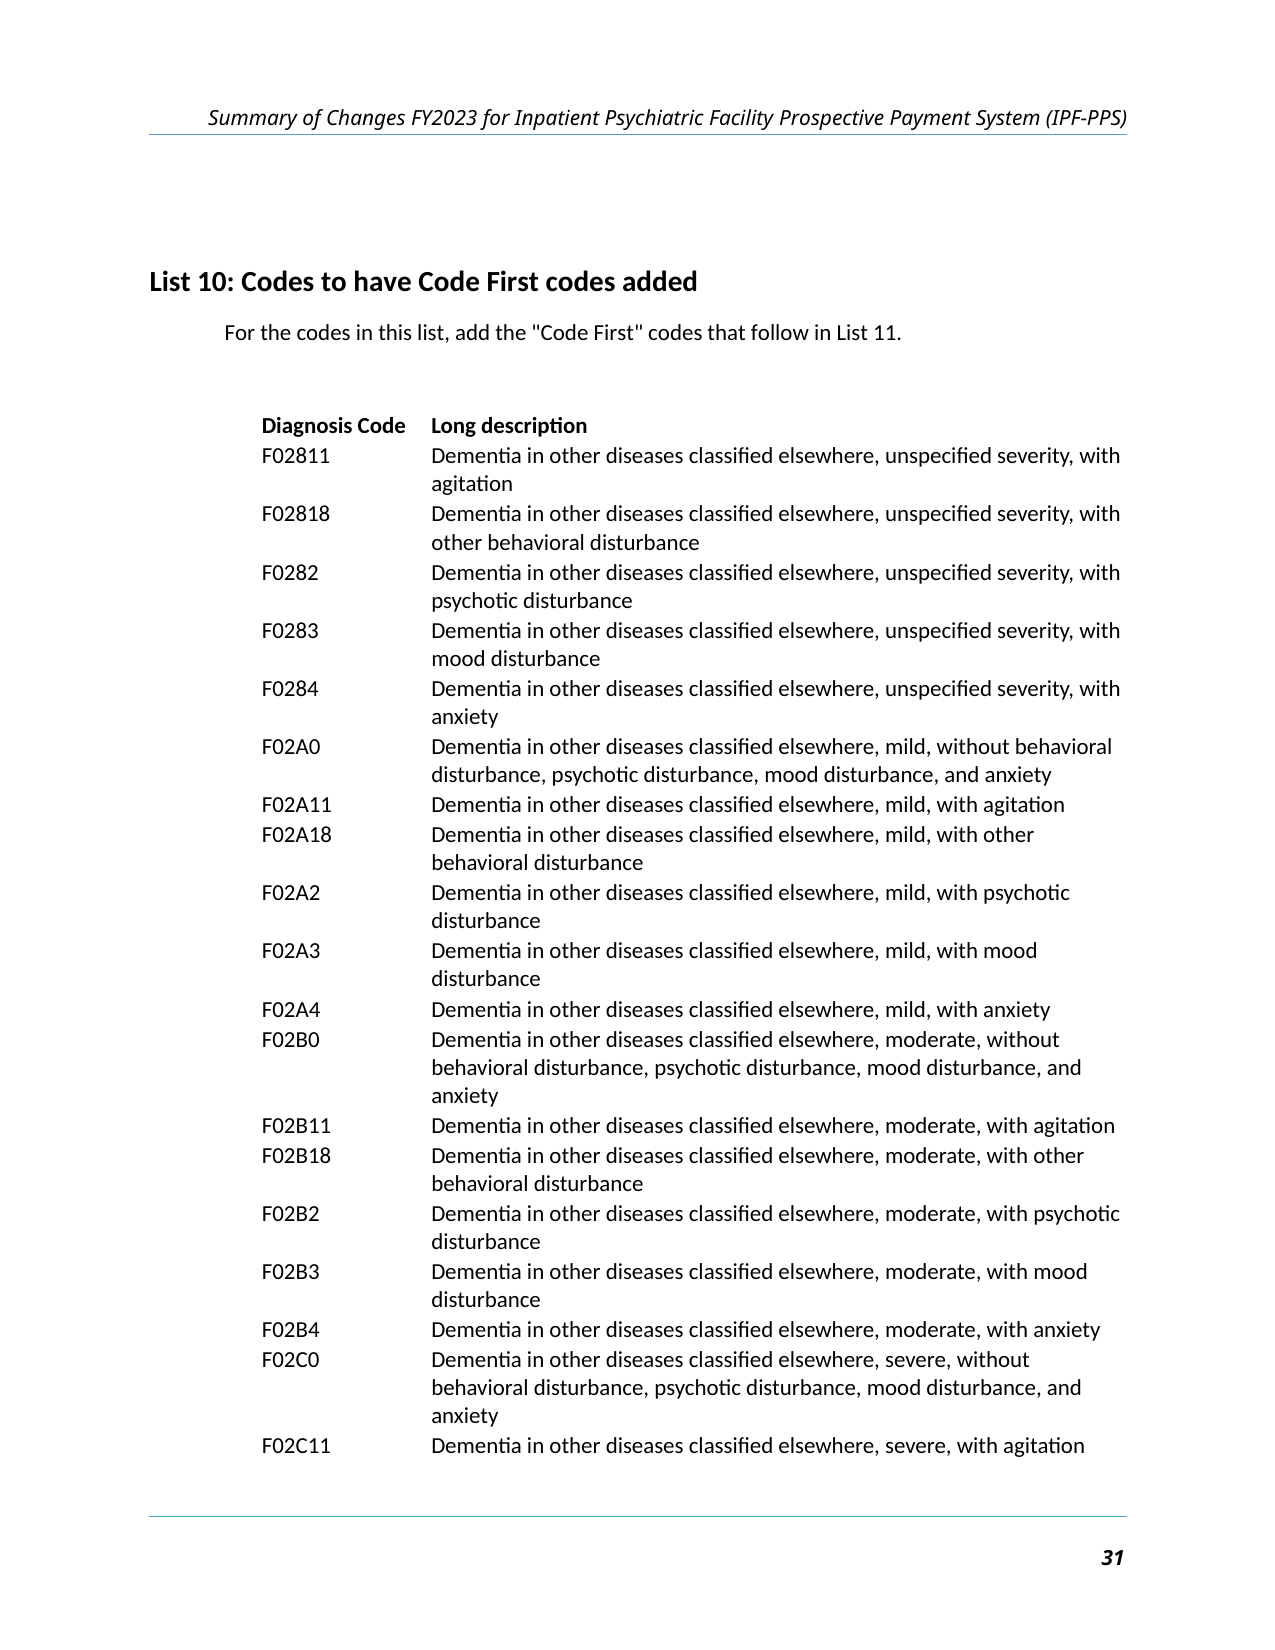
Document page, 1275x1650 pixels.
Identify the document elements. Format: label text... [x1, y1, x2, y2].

list F02B3 Dementia in other diseases classified elsewhere, moderate, with mood disturbance [262, 1257, 1127, 1313]
list Diagnosis Code Long description [262, 411, 1127, 439]
list F02C0 Dementia in other diseases classified elsewhere, severe, without behavioral disturbance, psychotic disturbance, mood disturbance, and anxiety [262, 1346, 1127, 1429]
list F0284 Dementia in other diseases classified elsewhere, unspecified severity, with anxiety [262, 674, 1127, 730]
list F0282 Dementia in other diseases classified elsewhere, unspecified severity, with psychotic disturbance [262, 558, 1127, 614]
list F02A11 Dementia in other diseases classified elsewhere, mild, with agitation [262, 790, 1127, 818]
text For the codes in this list, add the "Code First" codes that follow in List 11. [224, 318, 1127, 346]
list F02A0 Dementia in other diseases classified elsewhere, mild, without behavioral disturbance, psychotic disturbance, mood disturbance, and anxiety [262, 732, 1127, 788]
list F0283 Dementia in other diseases classified elsewhere, unspecified severity, with mood disturbance [262, 616, 1127, 672]
list F02B18 Dementia in other diseases classified elsewhere, moderate, with other behavioral disturbance [262, 1141, 1127, 1197]
list F02A3 Dementia in other diseases classified elsewhere, mild, with mood disturbance [262, 937, 1127, 993]
list F02B4 Dementia in other diseases classified elsewhere, moderate, with anxiety [262, 1315, 1127, 1343]
list F02A4 Dementia in other diseases classified elsewhere, mild, with anxiety [262, 995, 1127, 1023]
list F02B0 Dementia in other diseases classified elsewhere, moderate, without behavioral disturbance, psychotic disturbance, mood disturbance, and anxiety [262, 1025, 1127, 1109]
list F02A18 Dementia in other diseases classified elsewhere, mild, with other behavioral disturbance [262, 820, 1127, 876]
subtitle List 10: Codes to have Code First codes added [149, 263, 1127, 299]
list F02818 Dementia in other diseases classified elsewhere, unspecified severity, with other behavioral disturbance [262, 499, 1127, 556]
list F02A2 Dementia in other diseases classified elsewhere, mild, with psychotic disturbance [262, 878, 1127, 934]
list F02B2 Dementia in other diseases classified elsewhere, moderate, with psychotic disturbance [262, 1199, 1127, 1255]
list F02C11 Dementia in other diseases classified elsewhere, severe, with agitation [262, 1432, 1127, 1460]
list F02811 Dementia in other diseases classified elsewhere, unspecified severity, with agitation [262, 441, 1127, 497]
list F02B11 Dementia in other diseases classified elsewhere, moderate, with agitation [262, 1111, 1127, 1139]
